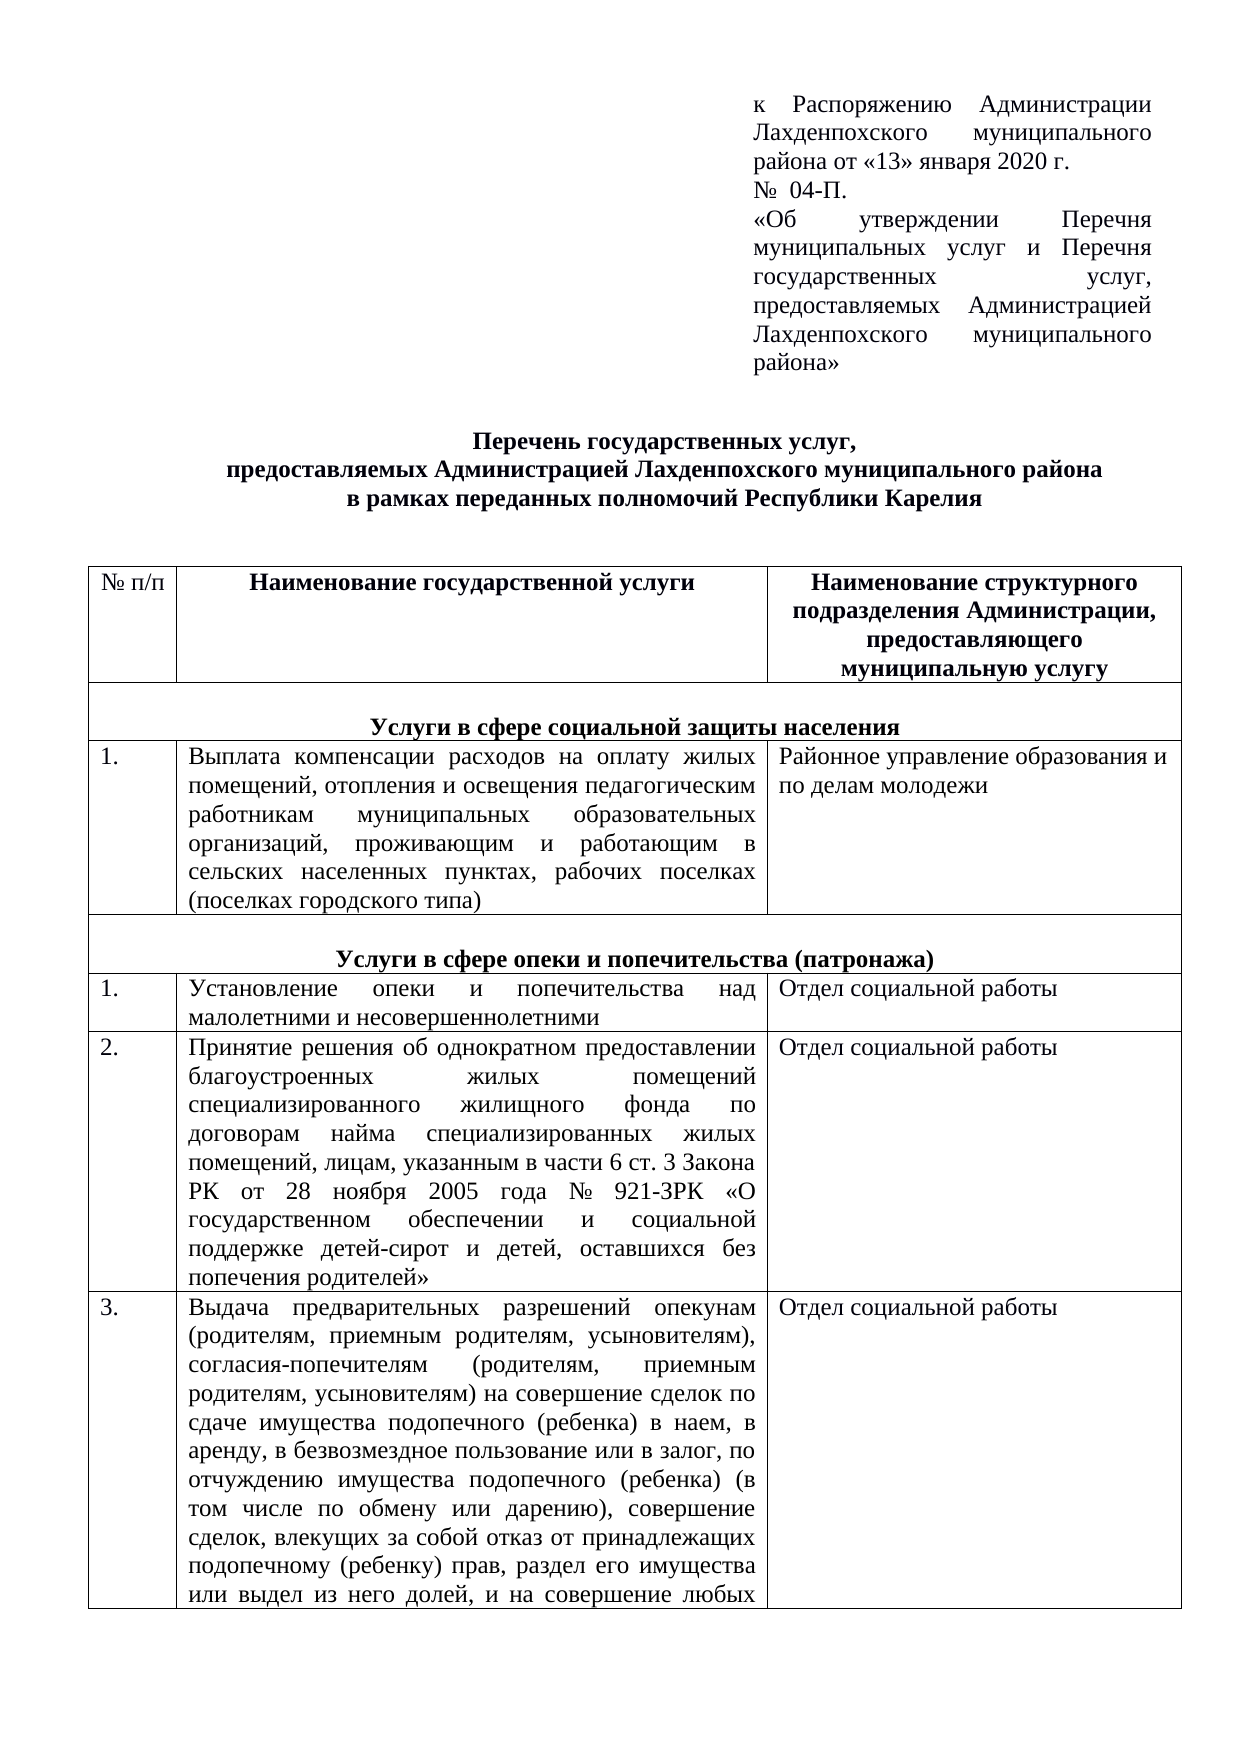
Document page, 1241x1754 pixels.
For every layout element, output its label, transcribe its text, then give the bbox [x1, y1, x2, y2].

table_cell 3. [89, 1292, 176, 1608]
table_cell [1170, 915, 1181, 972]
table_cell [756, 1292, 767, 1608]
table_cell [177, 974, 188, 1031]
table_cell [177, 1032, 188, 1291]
text в рамках переданных полномочий Республики Карелия [177, 483, 1152, 512]
table_cell 1. [89, 741, 176, 914]
table_header № п/п [89, 567, 176, 682]
text № 04-П. [753, 175, 1152, 204]
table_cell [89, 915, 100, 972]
table_cell 2. [89, 1032, 176, 1291]
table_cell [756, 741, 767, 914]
text к Распоряжению Администрации Лахденпохского муниципального района от «13» января 2020 г. [753, 89, 1152, 175]
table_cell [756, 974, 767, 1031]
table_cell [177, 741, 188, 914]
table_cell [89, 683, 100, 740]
text Перечень государственных услуг, [177, 426, 1152, 454]
table_cell 1. [89, 974, 176, 1031]
table_cell Отдел социальной работы [768, 974, 1181, 1031]
text «Об утверждении Перечня муниципальных услуг и Перечня государственных услуг, предоставляемых Администрацией Лахденпохского муниципального района» [753, 204, 1152, 376]
table_header Наименование государственной услуги [177, 567, 767, 682]
table_header Наименование структурного подразделения Администрации, предоставляющего муниципальную услугу [768, 567, 1181, 682]
text предоставляемых Администрацией Лахденпохского муниципального района [177, 454, 1152, 483]
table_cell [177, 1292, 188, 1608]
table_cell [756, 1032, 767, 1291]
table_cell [768, 1292, 1181, 1608]
table_cell Районное управление образования и по делам молодежи [768, 741, 1181, 914]
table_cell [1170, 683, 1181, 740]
table_cell Отдел социальной работы [768, 1032, 1181, 1291]
